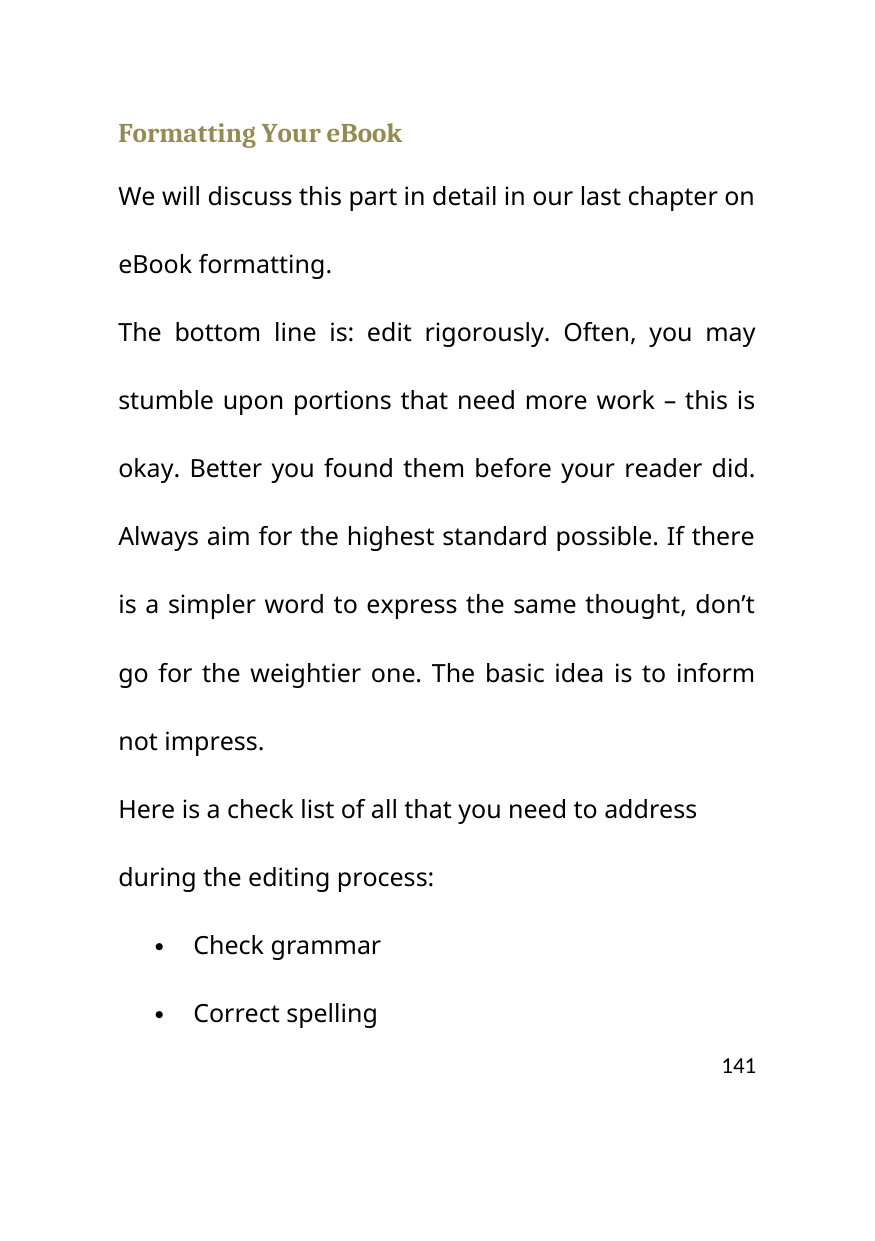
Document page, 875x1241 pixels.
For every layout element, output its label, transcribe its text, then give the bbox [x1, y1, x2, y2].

text Here is a check list of all that you need to address during the editing process: [118, 792, 756, 894]
list Correct spelling [156, 996, 756, 1030]
text We will discuss this part in detail in our last chapter on eBook formatting. [118, 178, 756, 281]
list Check grammar [156, 928, 756, 962]
subtitle Formatting Your eBook [118, 118, 756, 149]
text The bottom line is: edit rigorously. Often, you may stumble upon portions that need more work – this is okay. Better you found them before your reader did. Always aim for the highest standard possible. If there is a simpler word to express the same thought, don’t go for the weightier one. The basic idea is to inform not impress. [118, 315, 756, 757]
